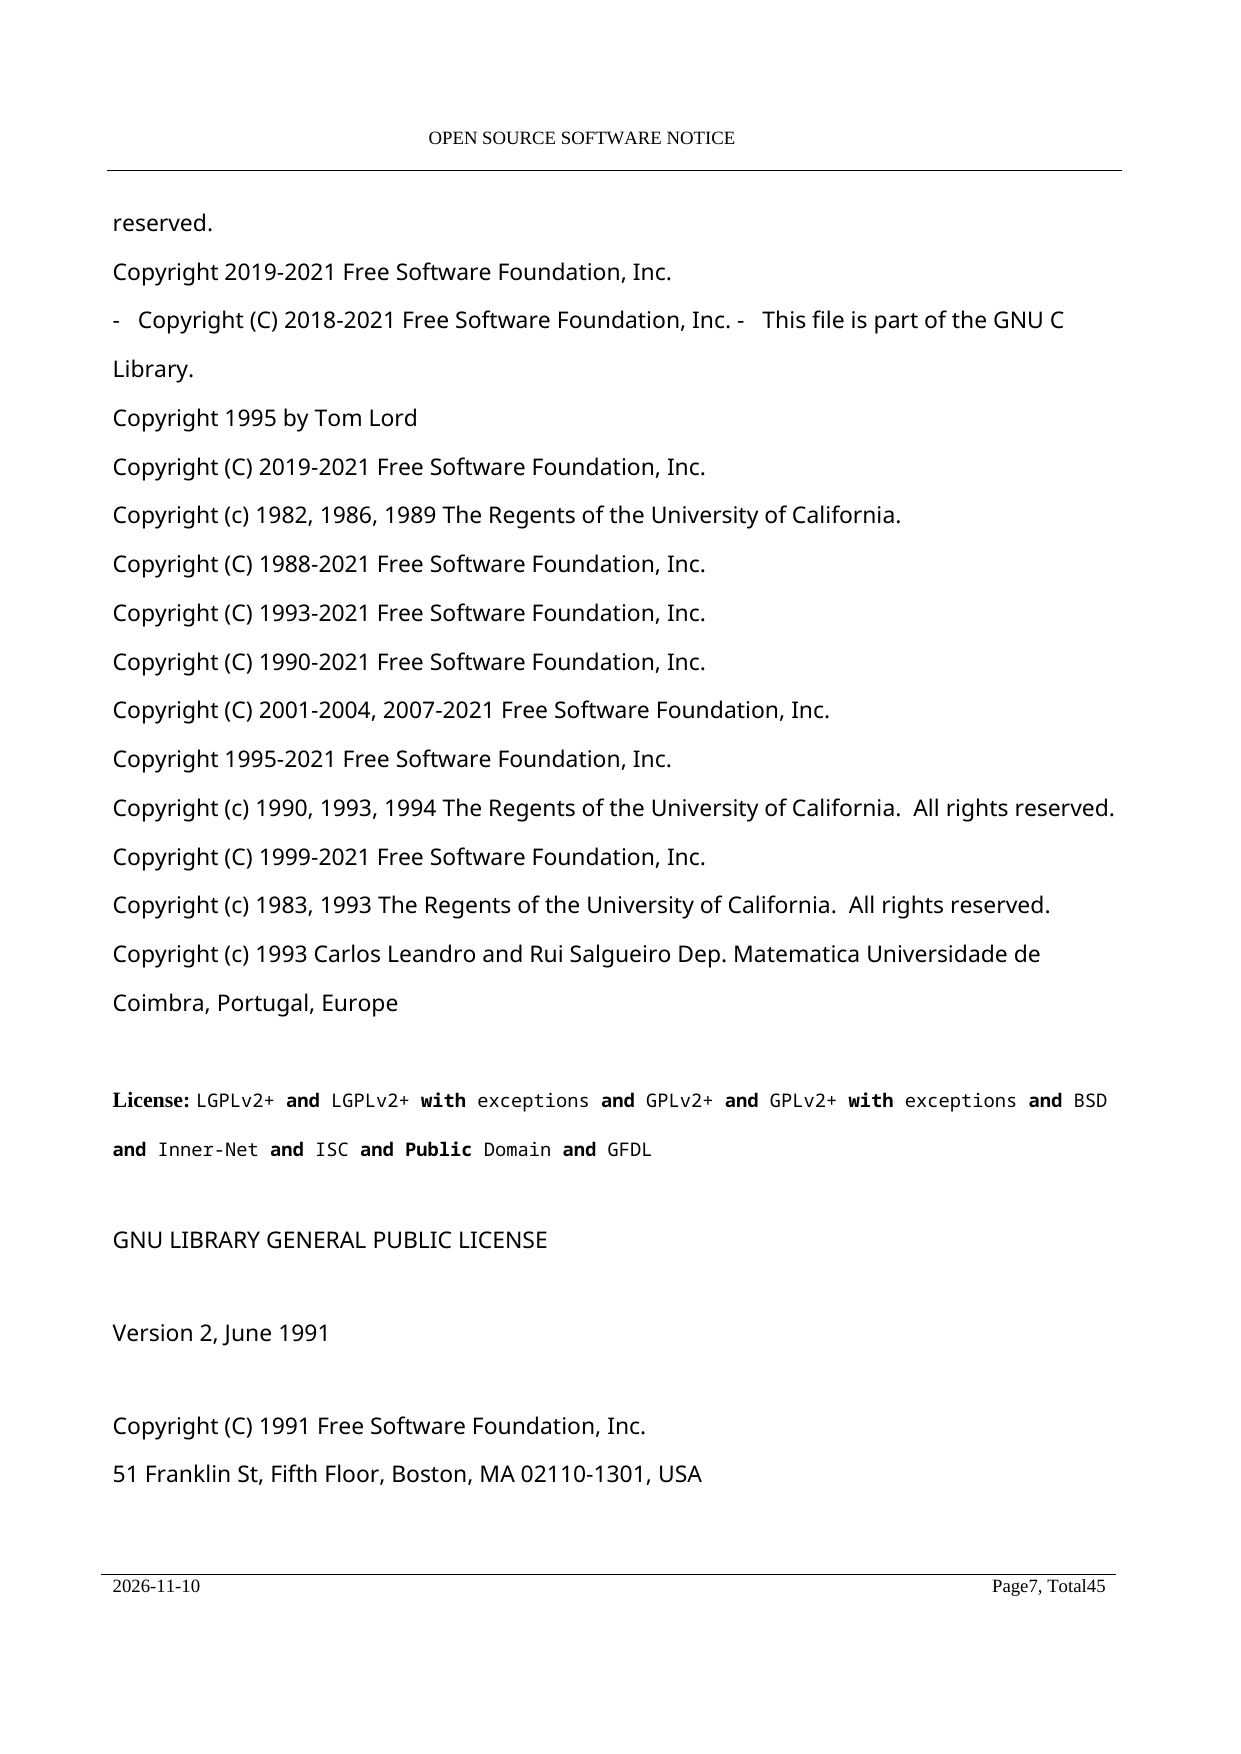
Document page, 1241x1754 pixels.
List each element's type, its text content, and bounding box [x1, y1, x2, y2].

text Version 2, June 1991 [112, 1316, 1128, 1349]
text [112, 206, 1128, 1068]
text License: LGPLv2+ and LGPLv2+ with exceptions and GPLv2+ and GPLv2+ with exceptions and BSD and Inner-Net and ISC and Public Domain and GFDL [112, 1084, 1128, 1165]
text GNU LIBRARY GENERAL PUBLIC LICENSE [112, 1223, 1128, 1255]
text 51 Franklin St, Fifth Floor, Boston, MA 02110-1301, USA [112, 1457, 1128, 1490]
text Copyright (C) 1991 Free Software Foundation, Inc. [112, 1409, 1128, 1442]
